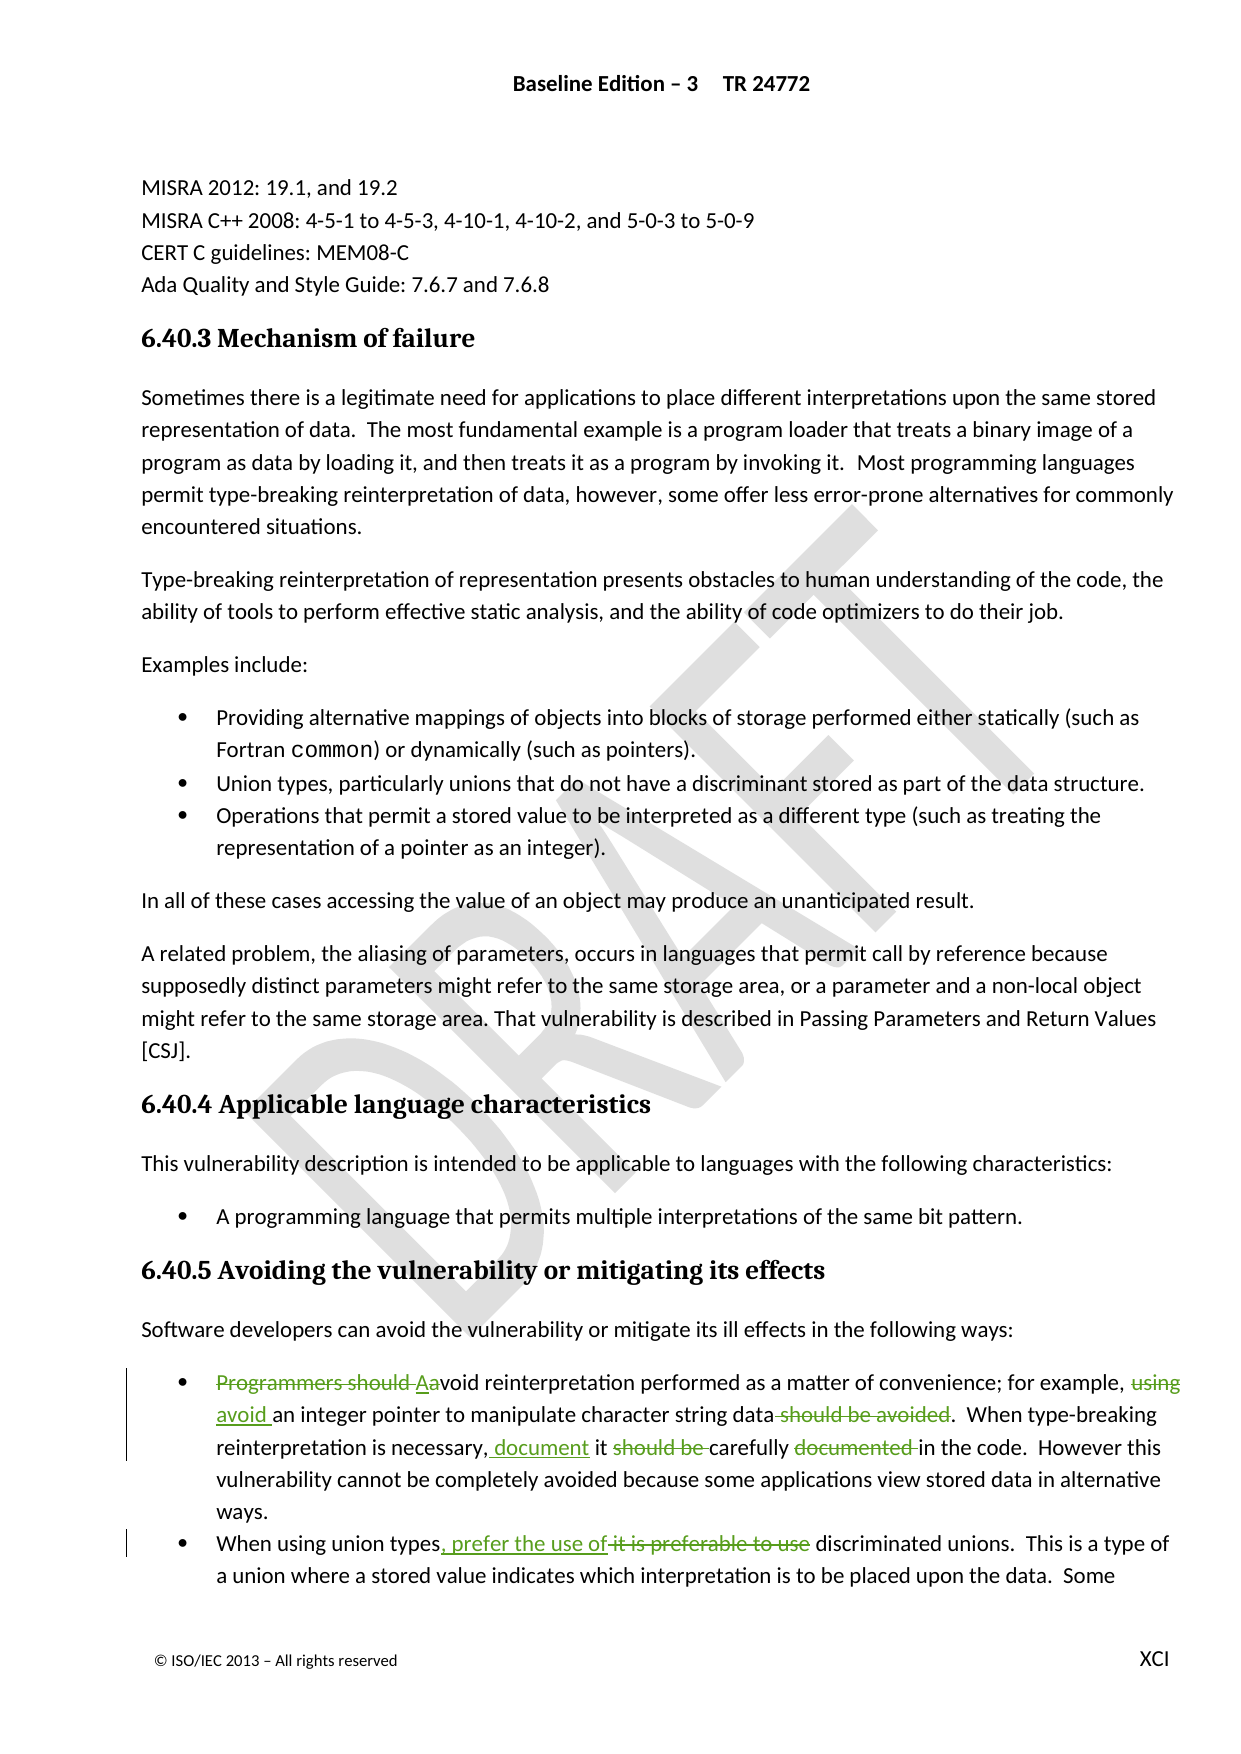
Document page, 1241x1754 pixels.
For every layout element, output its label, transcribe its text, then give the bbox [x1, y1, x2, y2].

text MISRA C++ 2008: 4-5-1 to 4-5-3, 4-10-1, 4-10-2, and 5-0-3 to 5-0-9 [141, 206, 1182, 234]
text Software developers can avoid the vulnerability or mitigate its ill effects in the following ways: [141, 1315, 1182, 1343]
list Providing alternative mappings of objects into blocks of storage performed either statically (such as Fortran common) or dynamically (such as pointers). [178, 703, 1182, 764]
subtitle 6.40.3 Mechanism of failure [141, 323, 1182, 354]
list void reinterpretation performed as a matter of convenience; for example, an integer pointer to manipulate character string data. When type-breaking reinterpretation is necessary, it carefully in the code. However this vulnerability cannot be completely avoided because some applications view stored data in alternative ways. [178, 1368, 1182, 1525]
text Examples include: [141, 650, 1182, 678]
list Union types, particularly unions that do not have a discriminant stored as part of the data structure. [178, 769, 1182, 797]
text Sometimes there is a legitimate need for applications to place different interpretations upon the same stored representation of data. The most fundamental example is a program loader that treats a binary image of a program as data by loading it, and then treats it as a program by invoking it. Most programming languages permit type-breaking reinterpretation of data, however, some offer less error-prone alternatives for commonly encountered situations. [141, 383, 1182, 540]
text This vulnerability description is intended to be applicable to languages with the following characteristics: [141, 1149, 1182, 1177]
text A related problem, the aliasing of parameters, occurs in languages that permit call by reference because supposedly distinct parameters might refer to the same storage area, or a parameter and a non-local object might refer to the same storage area. That vulnerability is described in Passing Parameters and Return Values [CSJ]. [141, 939, 1182, 1064]
subtitle 6.40.4 Applicable language characteristics [141, 1089, 1182, 1120]
text MISRA 2012: 19.1, and 19.2 [141, 173, 1182, 202]
text Ada Quality and Style Guide: 7.6.7 and 7.6.8 [141, 270, 1182, 298]
text Type-breaking reinterpretation of representation presents obstacles to human understanding of the code, the ability of tools to perform effective static analysis, and the ability of code optimizers to do their job. [141, 565, 1182, 625]
list A programming language that permits multiple interpretations of the same bit pattern. [178, 1202, 1182, 1230]
list Operations that permit a stored value to be interpreted as a different type (such as treating the representation of a pointer as an integer). [178, 801, 1182, 861]
text CERT C guidelines: MEM08-C [141, 238, 1182, 266]
subtitle 6.40.5 Avoiding the vulnerability or mitigating its effects [141, 1255, 1182, 1286]
text In all of these cases accessing the value of an object may produce an unanticipated result. [141, 886, 1182, 914]
